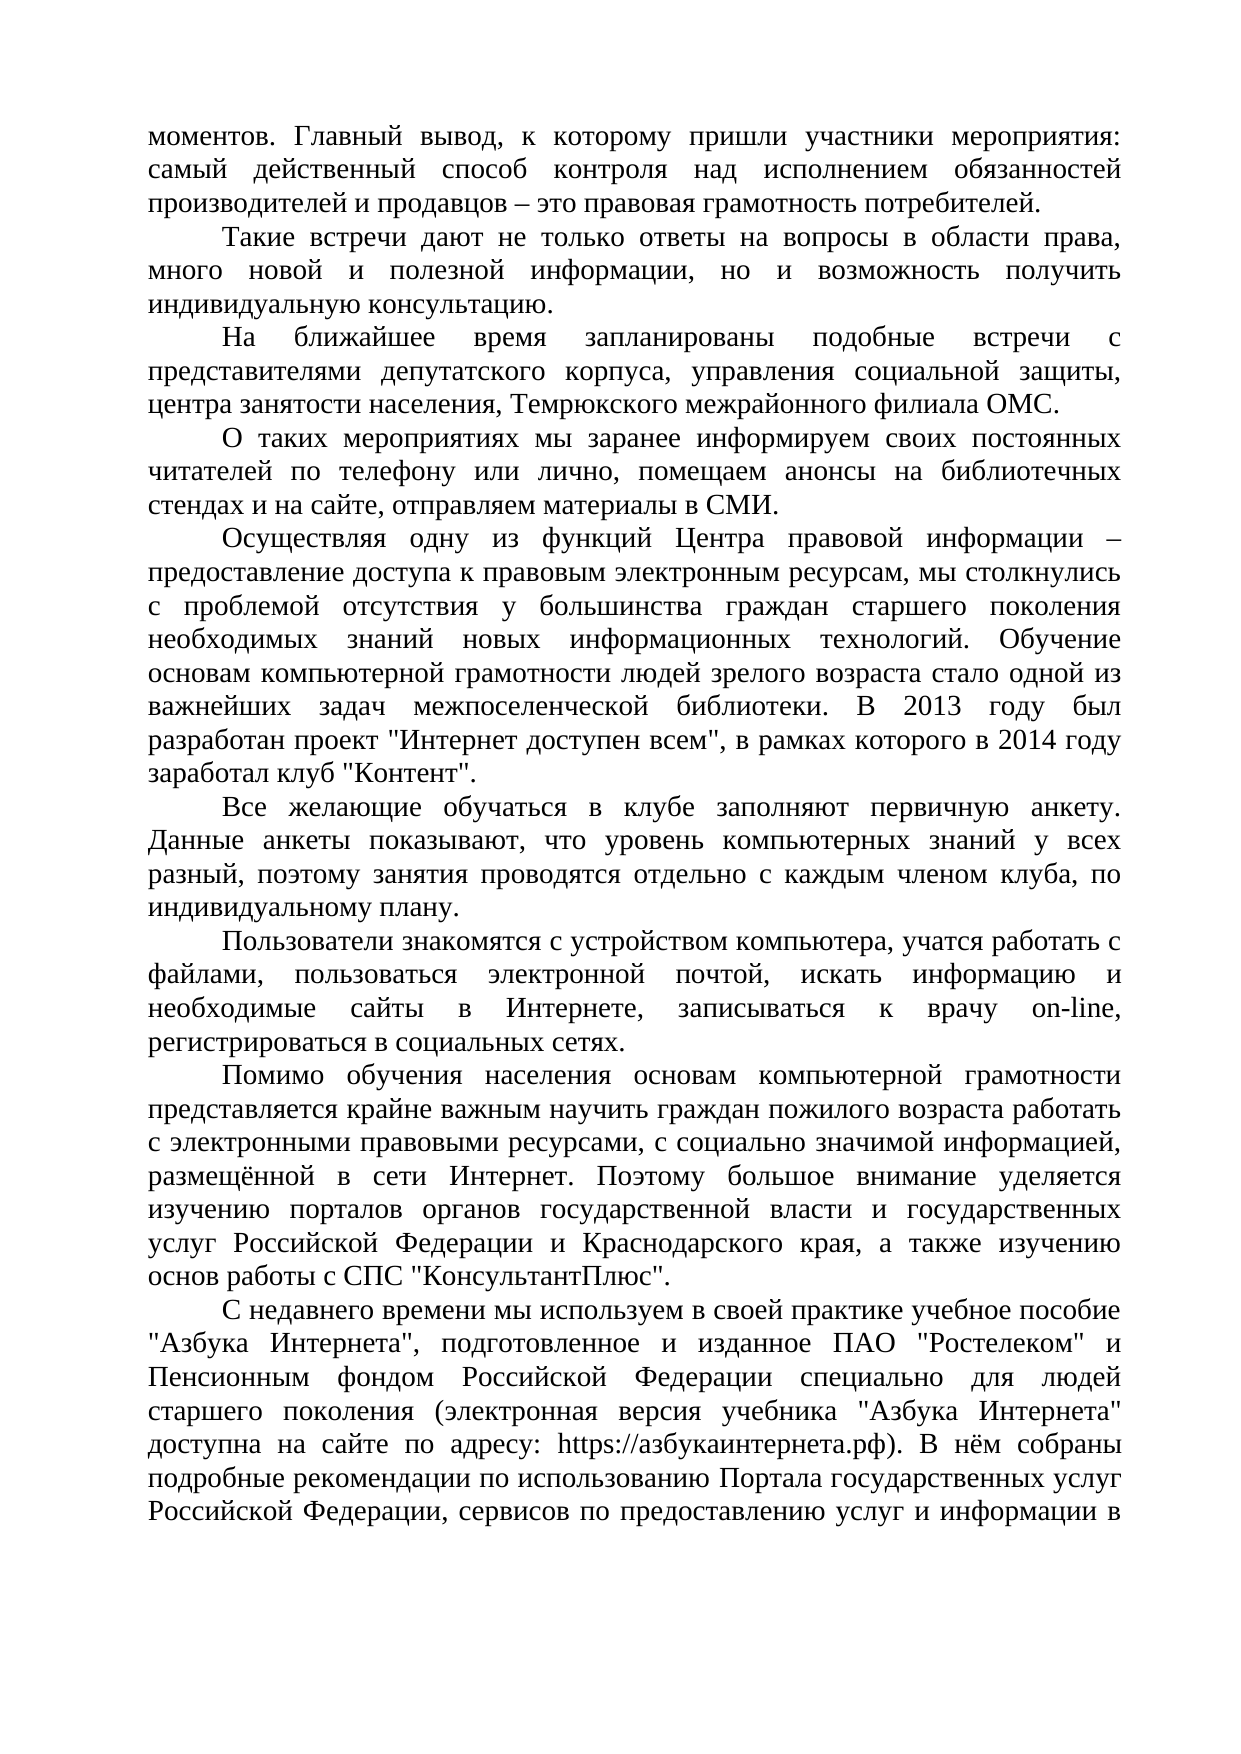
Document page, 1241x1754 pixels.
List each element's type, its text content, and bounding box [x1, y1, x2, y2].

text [148, 118, 1122, 219]
text О таких мероприятиях мы заранее информируем своих постоянных читателей по телефону или лично, помещаем анонсы на библиотечных стендах и на сайте, отправляем материалы в СМИ. [148, 420, 1122, 521]
text Пользователи знакомятся с устройством компьютера, учатся работать с файлами, пользоваться электронной почтой, искать информацию и необходимые сайты в Интернете, записываться к врачу on-line, регистрироваться в социальных сетях. [148, 923, 1122, 1057]
text Такие встречи дают не только ответы на вопросы в области права, много новой и полезной информации, но и возможность получить индивидуальную консультацию. [148, 219, 1122, 319]
text Осуществляя одну из функций Центра правовой информации – предоставление доступа к правовым электронным ресурсам, мы столкнулись с проблемой отсутствия у большинства граждан старшего поколения необходимых знаний новых информационных технологий. Обучение основам компьютерной грамотности людей зрелого возраста стало одной из важнейших задач межпоселенческой библиотеки. В 2013 году был разработан проект "Интернет доступен всем", в рамках которого в 2014 году заработал клуб "Контент". [148, 521, 1122, 789]
text Помимо обучения населения основам компьютерной грамотности представляется крайне важным научить граждан пожилого возраста работать с электронными правовыми ресурсами, с социально значимой информацией, размещённой в сети Интернет. Поэтому большое внимание уделяется изучению порталов органов государственной власти и государственных услуг Российской Федерации и Краснодарского края, а также изучению основ работы с СПС "КонсультантПлюс". [148, 1057, 1122, 1292]
text На ближайшее время запланированы подобные встречи с представителями депутатского корпуса, управления социальной защиты, центра занятости населения, Темрюкского межрайонного филиала ОМС. [148, 319, 1122, 420]
text Все желающие обучаться в клубе заполняют первичную анкету. Данные анкеты показывают, что уровень компьютерных знаний у всех разный, поэтому занятия проводятся отдельно с каждым членом клуба, по индивидуальному плану. [148, 789, 1122, 923]
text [148, 1292, 1122, 1527]
